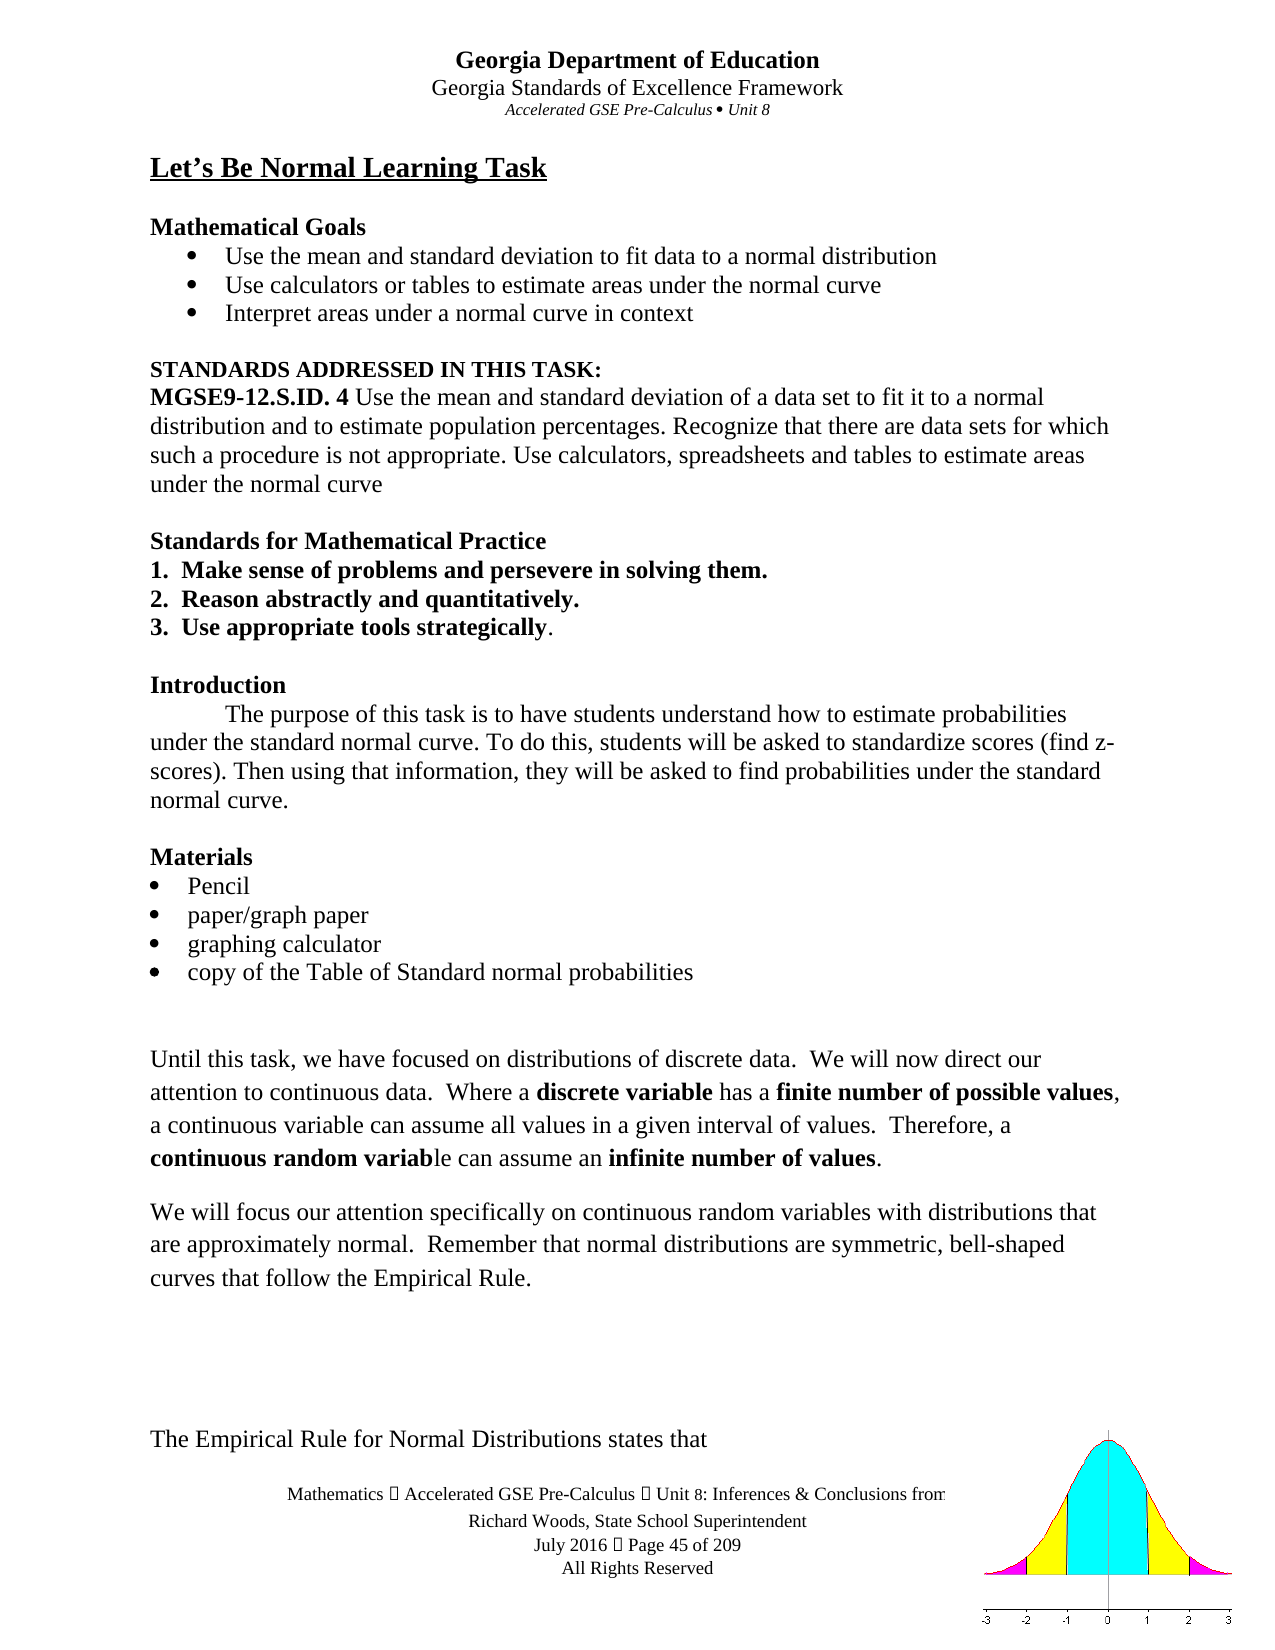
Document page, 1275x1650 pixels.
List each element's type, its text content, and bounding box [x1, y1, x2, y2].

text The Empirical Rule for Normal Distributions states that [150, 1424, 1125, 1453]
subtitle Let’s Be Normal Learning Task [150, 150, 1125, 183]
text The purpose of this task is to have students understand how to estimate probabilities under the standard normal curve. To do this, students will be asked to standardize scores (find z-scores). Then using that information, they will be asked to find probabilities under the standard normal curve. [150, 699, 1125, 814]
list Pencil [150, 871, 1125, 900]
list Use calculators or tables to estimate areas under the normal curve [187, 270, 1125, 298]
text Standards for Mathematical Practice [150, 526, 1125, 555]
list copy of the Table of Standard normal probabilities [150, 957, 1125, 986]
text 1. Make sense of problems and persevere in solving them. [150, 555, 1125, 584]
list paper/graph paper [150, 900, 1125, 929]
list Use the mean and standard deviation to fit data to a normal distribution [187, 241, 1125, 270]
text Introduction [150, 670, 1125, 699]
list graphing calculator [150, 929, 1125, 957]
list Interpret areas under a normal curve in context [187, 298, 1125, 327]
text 3. Use appropriate tools strategically. [150, 612, 1125, 641]
picture [945, 1430, 1245, 1627]
text Mathematical Goals [150, 212, 1125, 241]
text Materials [150, 842, 1125, 871]
text MGSE9-12.S.ID. 4 Use the mean and standard deviation of a data set to fit it to a normal distribution and to estimate population percentages. Recognize that there are data sets for which such a procedure is not appropriate. Use calculators, spreadsheets and tables to estimate areas under the normal curve [150, 382, 1125, 497]
text Until this task, we have focused on distributions of discrete data. We will now direct our attention to continuous data. Where a discrete variable has a finite number of possible values, a continuous variable can assume all values in a given interval of values. Therefore, a continuous random variable can assume an infinite number of values. [150, 1044, 1125, 1171]
text STANDARDS ADDRESSED IN THIS TASK: [150, 356, 1125, 382]
text We will focus our attention specifically on continuous random variables with distributions that are approximately normal. Remember that normal distributions are symmetric, bell-shaped curves that follow the Empirical Rule. [150, 1197, 1125, 1291]
text 2. Reason abstractly and quantitatively. [150, 584, 1125, 612]
